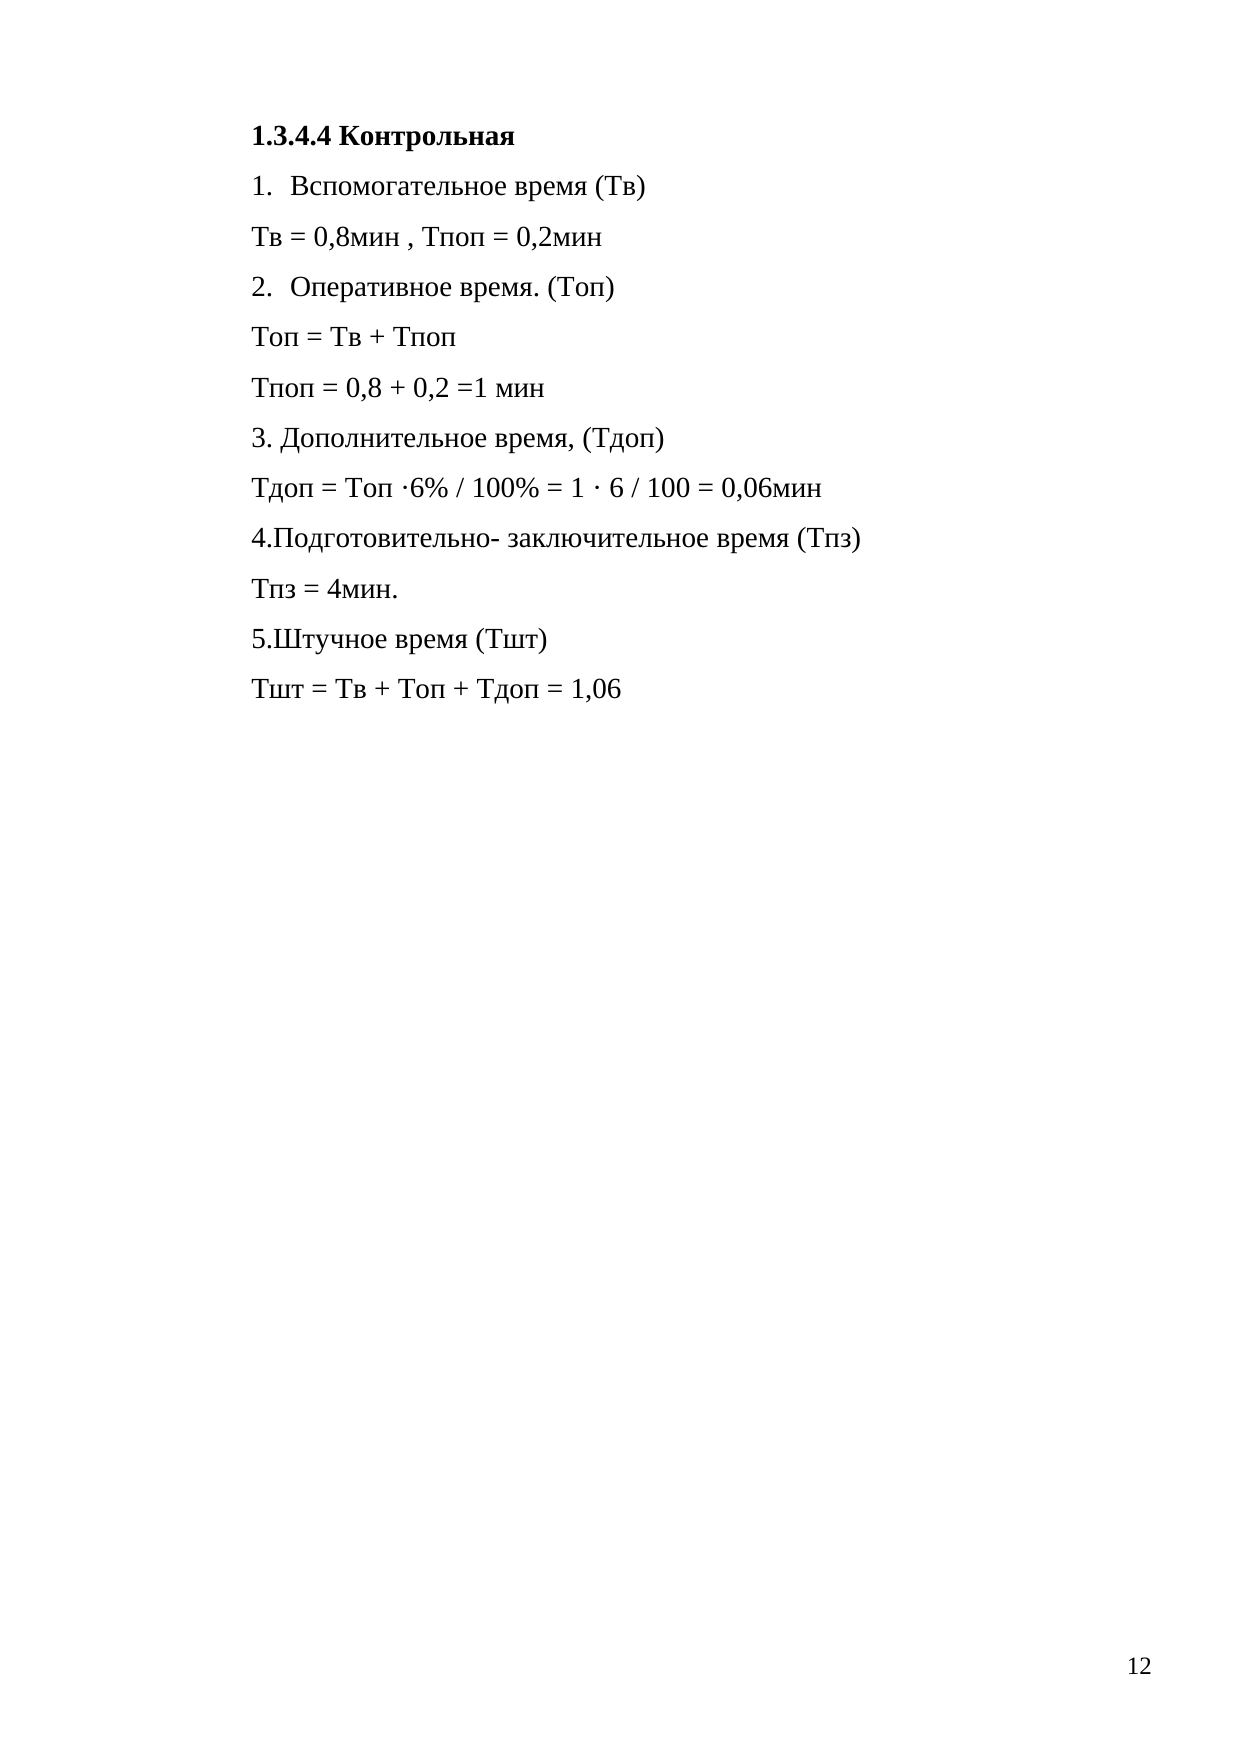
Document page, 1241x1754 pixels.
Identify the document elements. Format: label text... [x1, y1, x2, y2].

text Топ = Тв + Тпоп [177, 319, 1152, 353]
text Тшт = Тв + Топ + Тдоп = 1,06 [177, 672, 1152, 705]
text Тв = 0,8мин , Тпоп = 0,2мин [177, 219, 1152, 252]
text Тпз = 4мин. [177, 571, 1152, 604]
text Тпоп = 0,8 + 0,2 =1 мин [177, 370, 1152, 403]
text 1.3.4.4 Контрольная [177, 118, 1152, 152]
text 3. Дополнительное время, (Тдоп) [177, 420, 1152, 453]
text 4.Подготовительно- заключительное время (Тпз) [177, 521, 1152, 554]
list Оперативное время. (Топ) [177, 269, 1152, 303]
text 5.Штучное время (Тшт) [177, 621, 1152, 655]
text Тдоп = Топ ·6% / 100% = 1 · 6 / 100 = 0,06мин [177, 470, 1152, 504]
list Вспомогательное время (Тв) [177, 168, 1152, 202]
